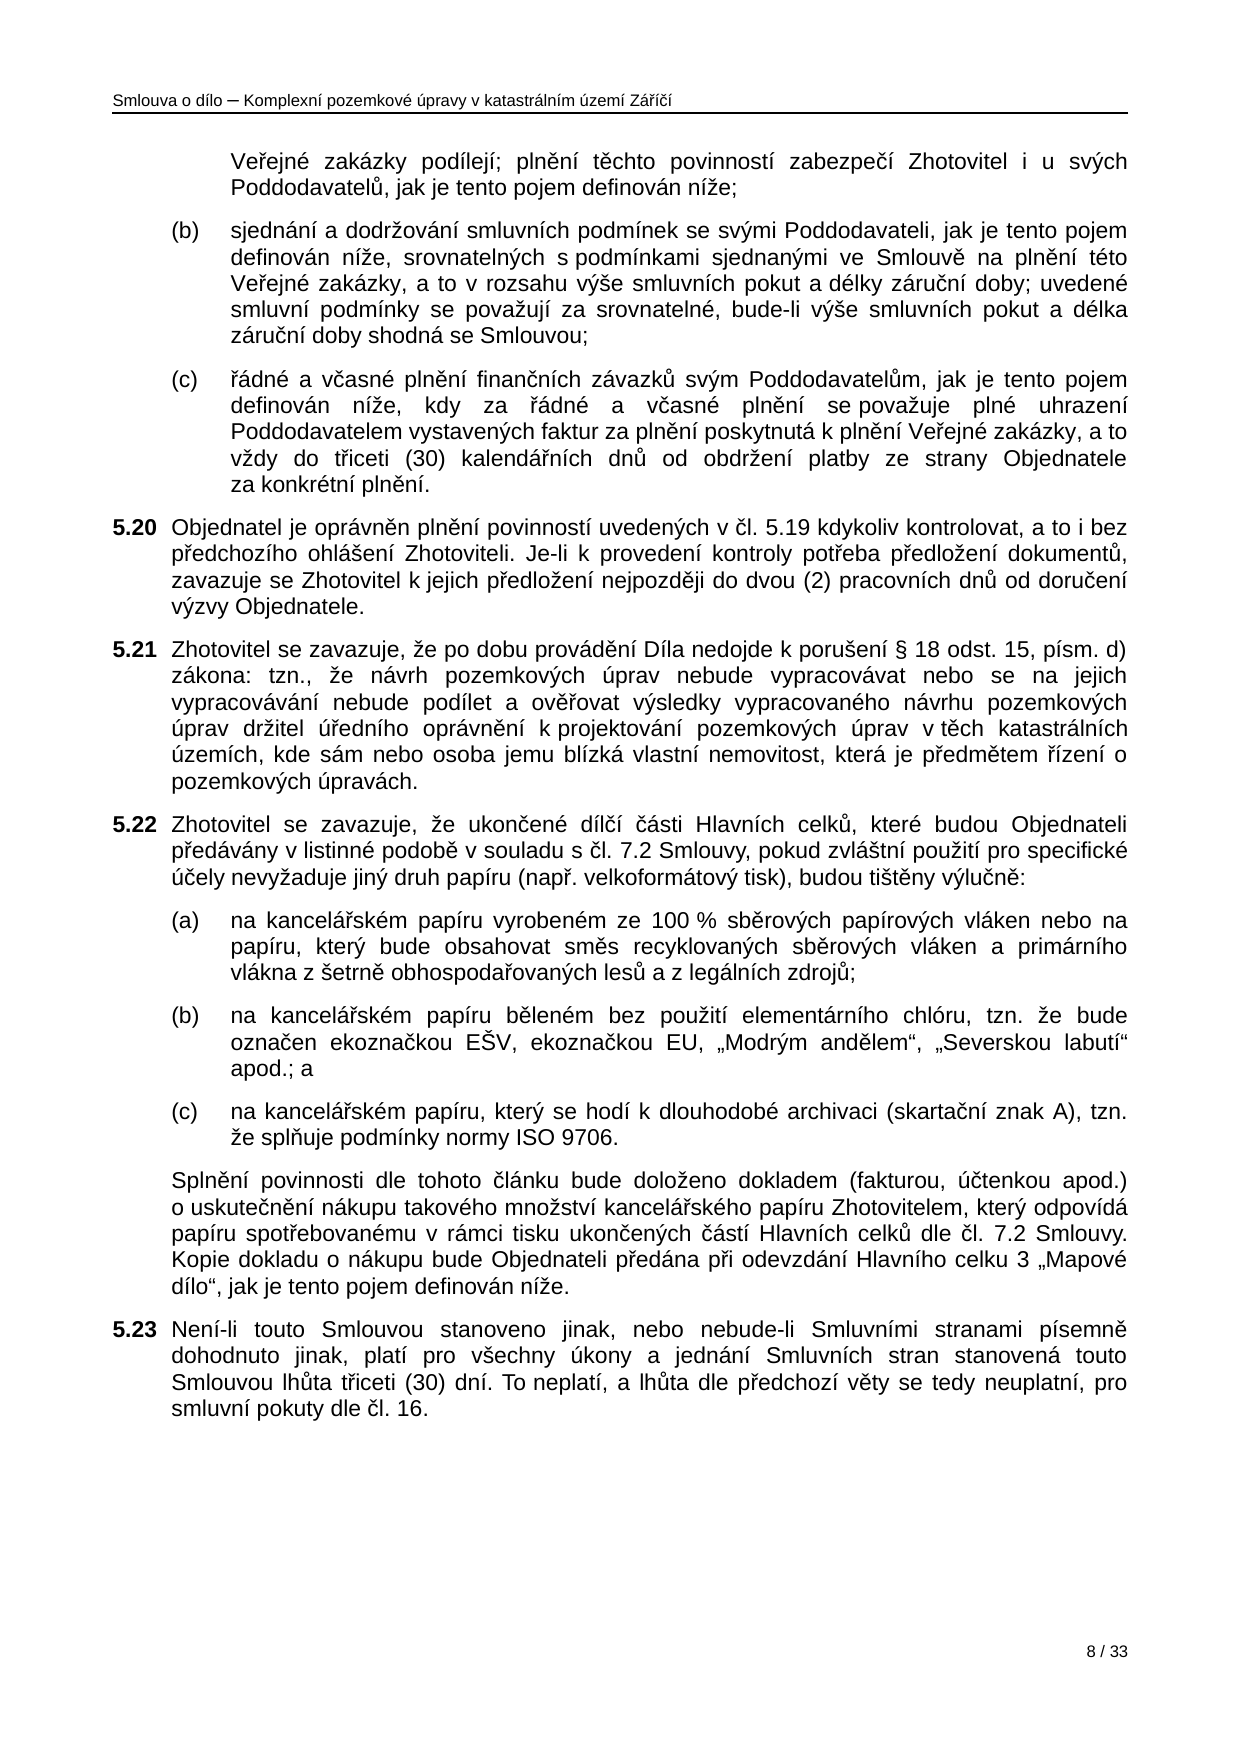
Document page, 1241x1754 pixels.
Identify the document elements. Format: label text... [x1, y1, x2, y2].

list na kancelářském papíru běleném bez použití elementárního chlóru, tzn. že bude označen ekoznačkou EŠV, ekoznačkou EU, „Modrým andělem“, „Severskou labutí“ apod.; a [171, 1002, 1128, 1081]
text Objednatel je oprávněn plnění povinností uvedených v čl. 5.19 kdykoliv kontrolovat, a to i bez předchozího ohlášení Zhotoviteli. Je-li k provedení kontroly potřeba předložení dokumentů, zavazuje se Zhotovitel k jejich předložení nejpozději do dvou (2) pracovních dnů od doručení výzvy Objednatele. [112, 514, 1128, 619]
list na kancelářském papíru, který se hodí k dlouhodobé archivaci (skartační znak A), tzn. že splňuje podmínky normy ISO 9706. [171, 1098, 1128, 1151]
list řádné a včasné plnění finančních závazků svým Poddodavatelům, jak je tento pojem definován níže, kdy za řádné a včasné plnění se považuje plné uhrazení Poddodavatelem vystavených faktur za plnění poskytnutá k plnění Veřejné zakázky, a to vždy do třiceti (30) kalendářních dnů od obdržení platby ze strany Objednatele za konkrétní plnění. [171, 366, 1128, 497]
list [171, 148, 1128, 200]
list na kancelářském papíru vyrobeném ze 100 % sběrových papírových vláken nebo na papíru, který bude obsahovat směs recyklovaných sběrových vláken a primárního vlákna z šetrně obhospodařovaných lesů a z legálních zdrojů; [171, 907, 1128, 986]
text Není-li touto Smlouvou stanoveno jinak, nebo nebude-li Smluvními stranami písemně dohodnuto jinak, platí pro všechny úkony a jednání Smluvních stran stanovená touto Smlouvou lhůta třiceti (30) dní. To neplatí, a lhůta dle předchozí věty se tedy neuplatní, pro smluvní pokuty dle čl. 16. [112, 1316, 1128, 1421]
list sjednání a dodržování smluvních podmínek se svými Poddodavateli, jak je tento pojem definován níže, srovnatelných s podmínkami sjednanými ve Smlouvě na plnění této Veřejné zakázky, a to v rozsahu výše smluvních pokut a délky záruční doby; uvedené smluvní podmínky se považují za srovnatelné, bude-li výše smluvních pokut a délka záruční doby shodná se Smlouvou; [171, 217, 1128, 349]
list Splnění povinnosti dle tohoto článku bude doloženo dokladem (fakturou, účtenkou apod.) o uskutečnění nákupu takového množství kancelářského papíru Zhotovitelem, který odpovídá papíru spotřebovanému v rámci tisku ukončených částí Hlavních celků dle čl. 7.2 Smlouvy. Kopie dokladu o nákupu bude Objednateli předána při odevzdání Hlavního celku 3 „Mapové dílo“, jak je tento pojem definován níže. [171, 1167, 1128, 1299]
text Zhotovitel se zavazuje, že po dobu provádění Díla nedojde k porušení § 18 odst. 15, písm. d) zákona: tzn., že návrh pozemkových úprav nebude vypracovávat nebo se na jejich vypracovávání nebude podílet a ověřovat výsledky vypracovaného návrhu pozemkových úprav držitel úředního oprávnění k projektování pozemkových úprav v těch katastrálních územích, kde sám nebo osoba jemu blízká vlastní nemovitost, která je předmětem řízení o pozemkových úpravách. [112, 636, 1128, 794]
text Zhotovitel se zavazuje, že ukončené dílčí části Hlavních celků, které budou Objednateli předávány v listinné podobě v souladu s čl. 7.2 Smlouvy, pokud zvláštní použití pro specifické účely nevyžaduje jiný druh papíru (např. velkoformátový tisk), budou tištěny výlučně: [112, 811, 1128, 890]
